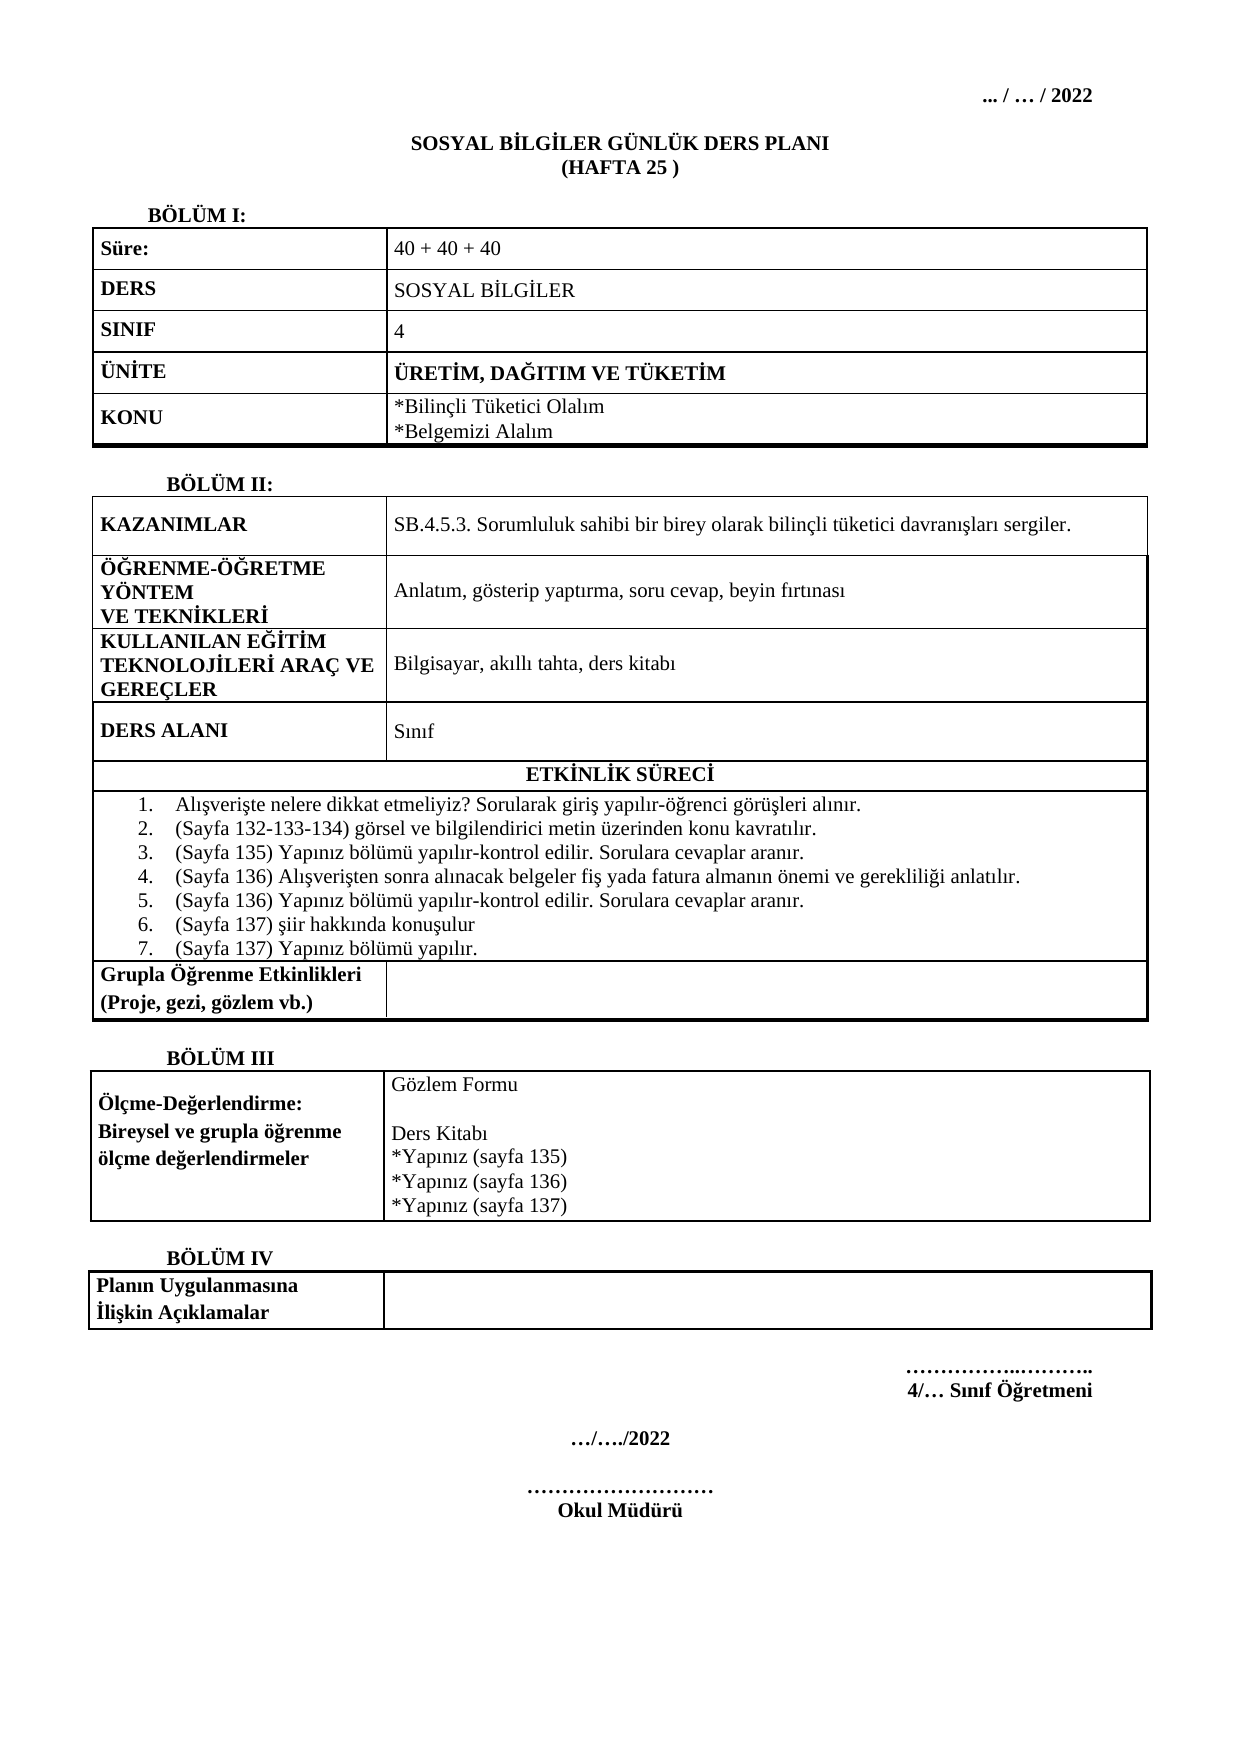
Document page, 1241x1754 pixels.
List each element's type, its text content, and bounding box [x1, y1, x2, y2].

text (HAFTA 25 ) [148, 155, 1092, 179]
table_cell ETKİNLİK SÜRECİ [94, 762, 1146, 789]
table_cell ÖĞRENME-ÖĞRETME YÖNTEM VE TEKNİKLERİ [93, 556, 386, 628]
text BÖLÜM I: [148, 203, 1092, 227]
text 4/… Sınıf Öğretmeni [148, 1378, 1092, 1402]
text BÖLÜM II: [148, 472, 1092, 496]
table_cell DERS [94, 270, 386, 310]
text ……………..……….. [148, 1354, 1092, 1378]
table_header SB.4.5.3. Sorumluluk sahibi bir birey olarak bilinçli tüketici davranışları sergiler. [387, 497, 1147, 554]
table_cell Sınıf [387, 703, 1146, 760]
table_header Gözlem Formu Ders Kitabı *Yapınız (sayfa 135) *Yapınız (sayfa 136) *Yapınız (sayfa 137) [385, 1072, 1149, 1220]
table_cell ÜNİTE [94, 353, 386, 392]
subtitle BÖLÜM IV [148, 1246, 1092, 1270]
table_header Planın Uygulanmasına İlişkin Açıklamalar [90, 1273, 383, 1328]
table_cell Anlatım, gösterip yaptırma, soru cevap, beyin fırtınası [387, 556, 1146, 628]
table_header KAZANIMLAR [93, 497, 386, 554]
table_header 40 + 40 + 40 [388, 229, 1146, 268]
text SOSYAL BİLGİLER GÜNLÜK DERS PLANI [148, 131, 1092, 155]
table_cell Grupla Öğrenme Etkinlikleri (Proje, gezi, gözlem vb.) [94, 962, 386, 1017]
table_header [385, 1273, 1150, 1328]
table_cell SINIF [94, 311, 386, 351]
table_cell KONU [94, 394, 386, 443]
text …/…./2022 [148, 1426, 1092, 1450]
table_cell *Bilinçli Tüketici Olalım *Belgemizi Alalım [388, 394, 1146, 443]
table_cell ÜRETİM, DAĞITIM VE TÜKETİM [388, 353, 1146, 392]
subtitle BÖLÜM III [148, 1046, 1092, 1070]
table_cell SOSYAL BİLGİLER [388, 270, 1146, 310]
table_cell 4 [388, 311, 1146, 351]
table_cell Bilgisayar, akıllı tahta, ders kitabı [387, 629, 1146, 701]
table_cell Alışverişte nelere dikkat etmeliyiz? Sorularak giriş yapılır-öğrenci görüşleri alınır. (Sayfa 132-133-134) görsel ve bilgilendirici metin üzerinden konu kavratılır. (Sayfa 135) Yapınız bölümü yapılır-kontrol edilir. Sorulara cevaplar aranır. (Sayfa 136) Alışverişten sonra alınacak belgeler fiş yada fatura almanın önemi ve gerekliliği anlatılır. (Sayfa 136) Yapınız bölümü yapılır-kontrol edilir. Sorulara cevaplar aranır. (Sayfa 137) şiir hakkında konuşulur (Sayfa 137) Yapınız bölümü yapılır. [94, 792, 1146, 960]
table_cell [387, 962, 1146, 1017]
text ... / … / 2022 [148, 83, 1092, 107]
table_cell KULLANILAN EĞİTİM TEKNOLOJİLERİ ARAÇ VE GEREÇLER [93, 629, 386, 701]
text Okul Müdürü [148, 1498, 1092, 1522]
table_cell DERS ALANI [94, 703, 386, 760]
table_header Ölçme-Değerlendirme: Bireysel ve grupla öğrenme ölçme değerlendirmeler [92, 1072, 383, 1220]
text ……………………… [148, 1474, 1092, 1498]
table_header Süre: [94, 229, 386, 268]
